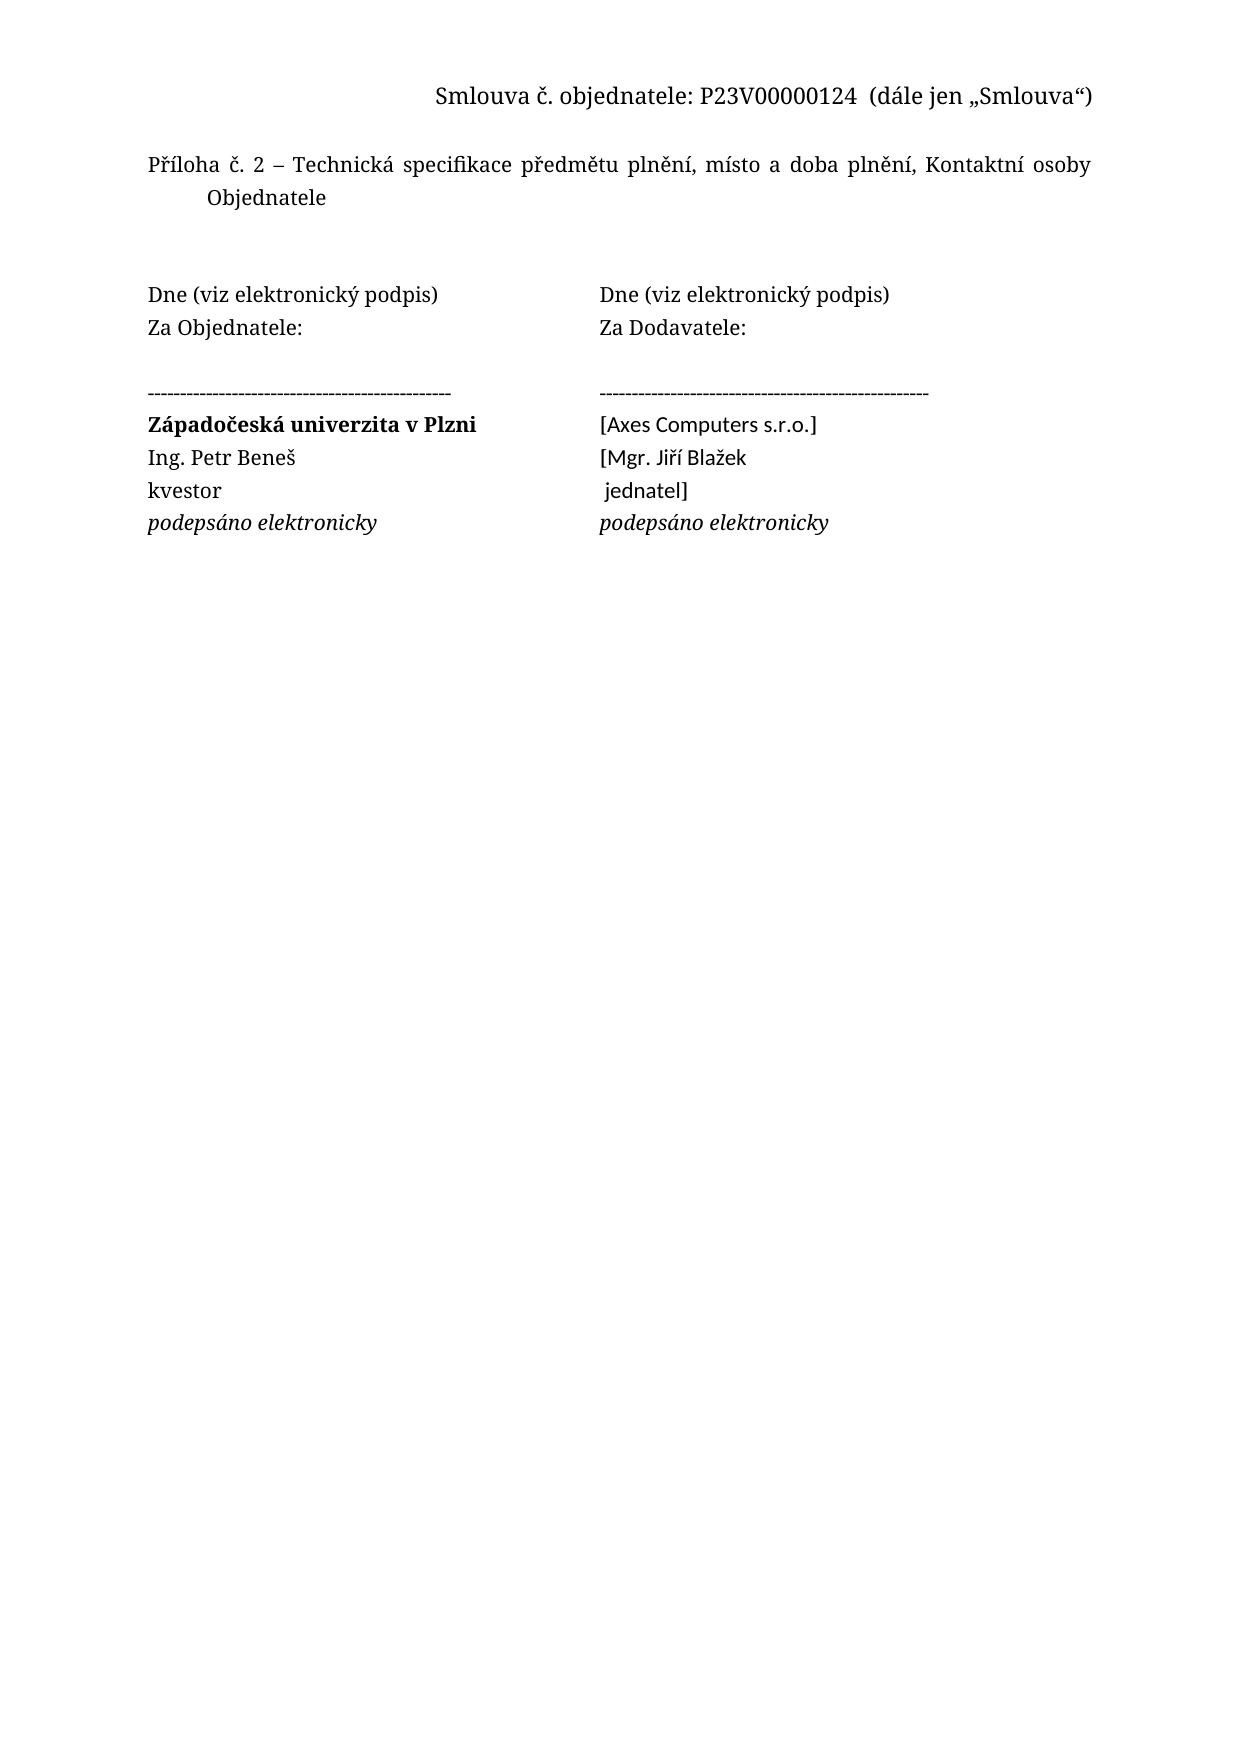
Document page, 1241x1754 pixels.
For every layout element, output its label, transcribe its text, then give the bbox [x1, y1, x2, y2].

table_header Dne (viz elektronický podpis) Za Objednatele: ----------------------------------------------- Západočeská univerzita v Plzni Ing. Petr Beneš kvestor podepsáno elektronicky [136, 280, 588, 541]
text Příloha č. 2 – Technická specifikace předmětu plnění, místo a doba plnění, Kontaktní osoby Objednatele [148, 150, 1093, 211]
table_header Dne (viz elektronický podpis) Za Dodavatele: --------------------------------------------------- [Axes Computers s.r.o.] [Mgr. Jiří Blažek jednatel] podepsáno elektronicky [588, 280, 1040, 541]
